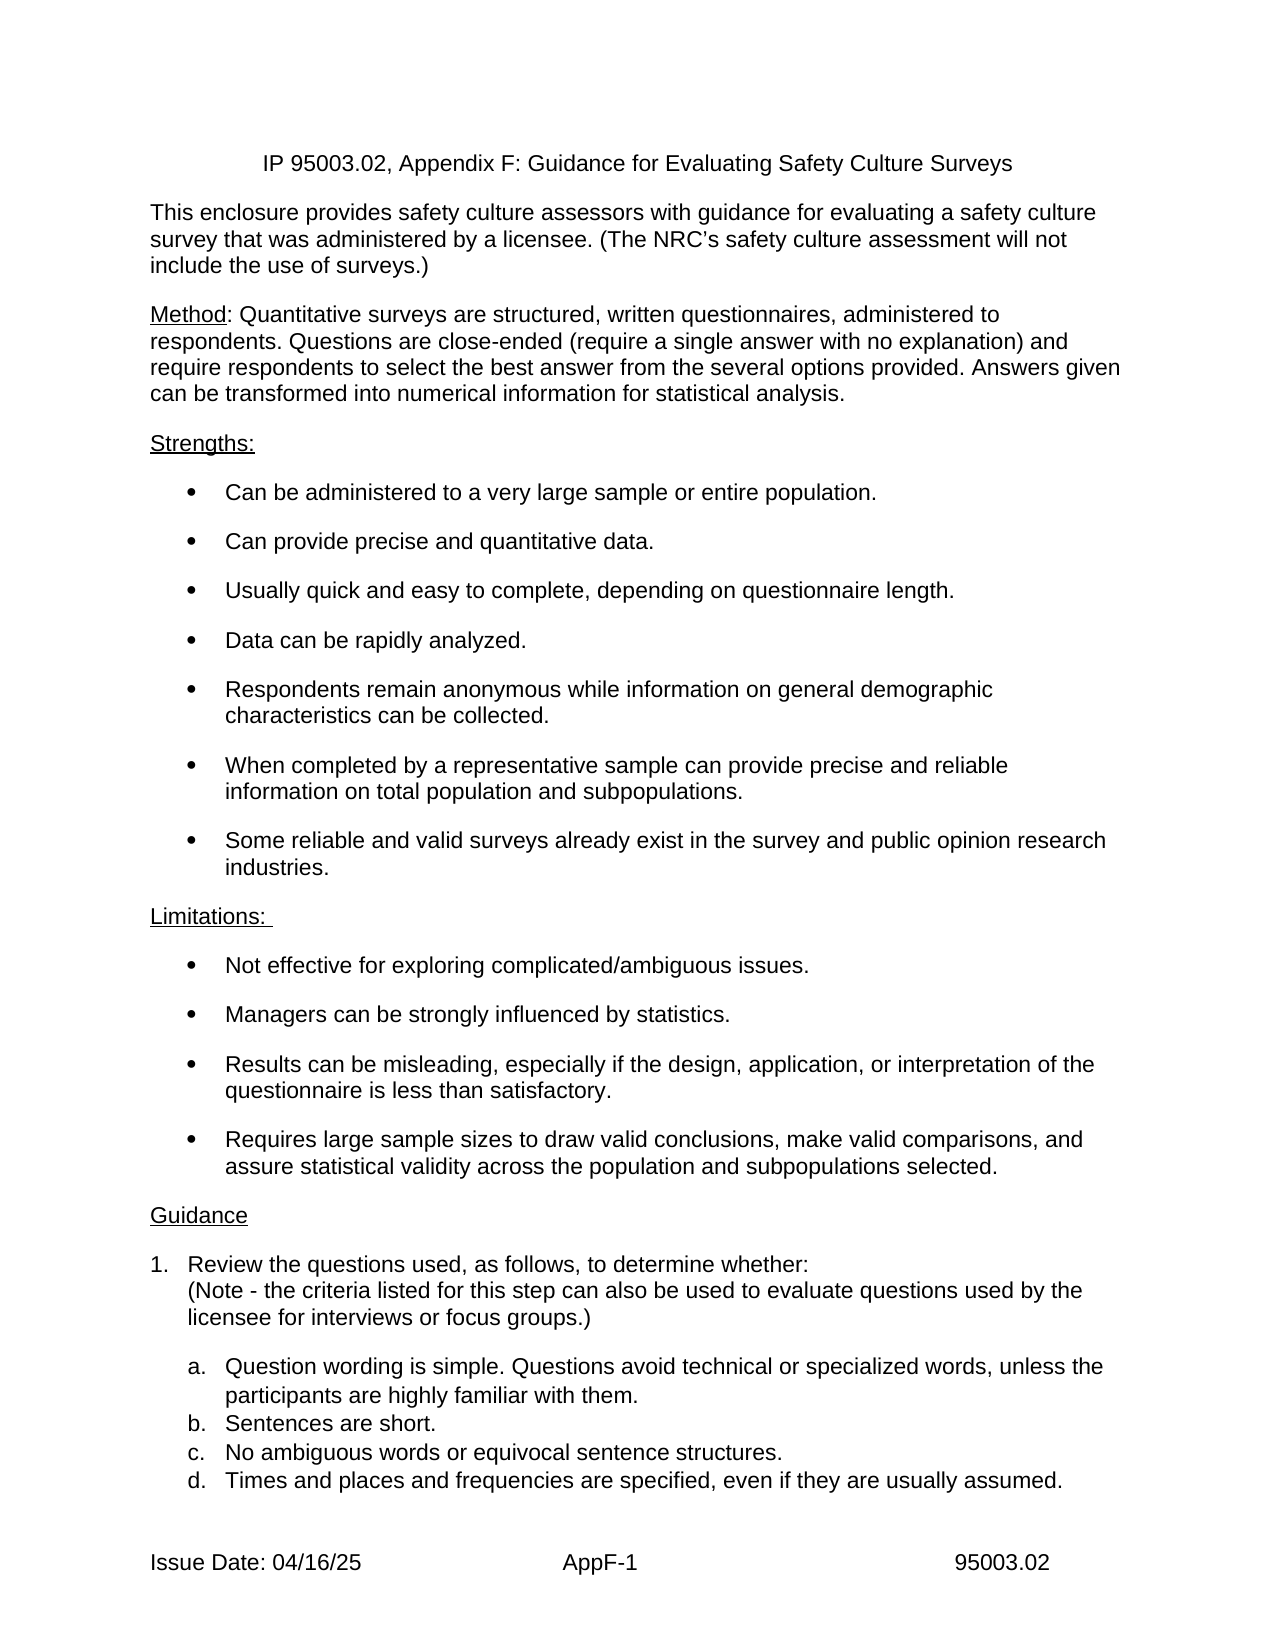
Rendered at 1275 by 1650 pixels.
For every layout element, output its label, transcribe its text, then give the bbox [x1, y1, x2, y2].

list Some reliable and valid surveys already exist in the survey and public opinion research industries. [187, 827, 1125, 880]
list Requires large sample sizes to draw valid conclusions, make valid comparisons, and assure statistical validity across the population and subpopulations selected. [187, 1126, 1125, 1179]
list Data can be rapidly analyzed. [187, 627, 1125, 653]
list Question wording is simple. Questions avoid technical or specialized words, unless the participants are highly familiar with them. [187, 1353, 1125, 1408]
list Times and places and frequencies are specified, even if they are usually assumed. [187, 1467, 1125, 1493]
list Results can be misleading, especially if the design, application, or interpretation of the questionnaire is less than satisfactory. [187, 1051, 1125, 1103]
list Managers can be strongly influenced by statistics. [187, 1001, 1125, 1028]
title IP 95003.02, Appendix F: Guidance for Evaluating Safety Culture Surveys [150, 150, 1125, 176]
subtitle Strengths: [150, 429, 1125, 456]
text 1. Review the questions used, as follows, to determine whether: (Note - the criteria listed for this step can also be used to evaluate questions used by the licensee for interviews or focus groups.) [150, 1251, 1125, 1330]
subtitle Limitations: [150, 903, 1125, 929]
text This enclosure provides safety culture assessors with guidance for evaluating a safety culture survey that was administered by a licensee. (The NRC’s safety culture assessment will not include the use of surveys.) [150, 199, 1125, 278]
list Not effective for exploring complicated/ambiguous issues. [187, 952, 1125, 978]
text Method: Quantitative surveys are structured, written questionnaires, administered to respondents. Questions are close-ended (require a single answer with no explanation) and require respondents to select the best answer from the several options provided. Answers given can be transformed into numerical information for statistical analysis. [150, 301, 1125, 407]
list Sentences are short. [187, 1410, 1125, 1436]
list Can be administered to a very large sample or entire population. [187, 479, 1125, 505]
list Can provide precise and quantitative data. [187, 528, 1125, 554]
list When completed by a representative sample can provide precise and reliable information on total population and subpopulations. [187, 752, 1125, 804]
list No ambiguous words or equivocal sentence structures. [187, 1438, 1125, 1465]
subtitle Guidance [150, 1202, 1125, 1228]
list Usually quick and easy to complete, depending on questionnaire length. [187, 577, 1125, 604]
list Respondents remain anonymous while information on general demographic characteristics can be collected. [187, 676, 1125, 729]
